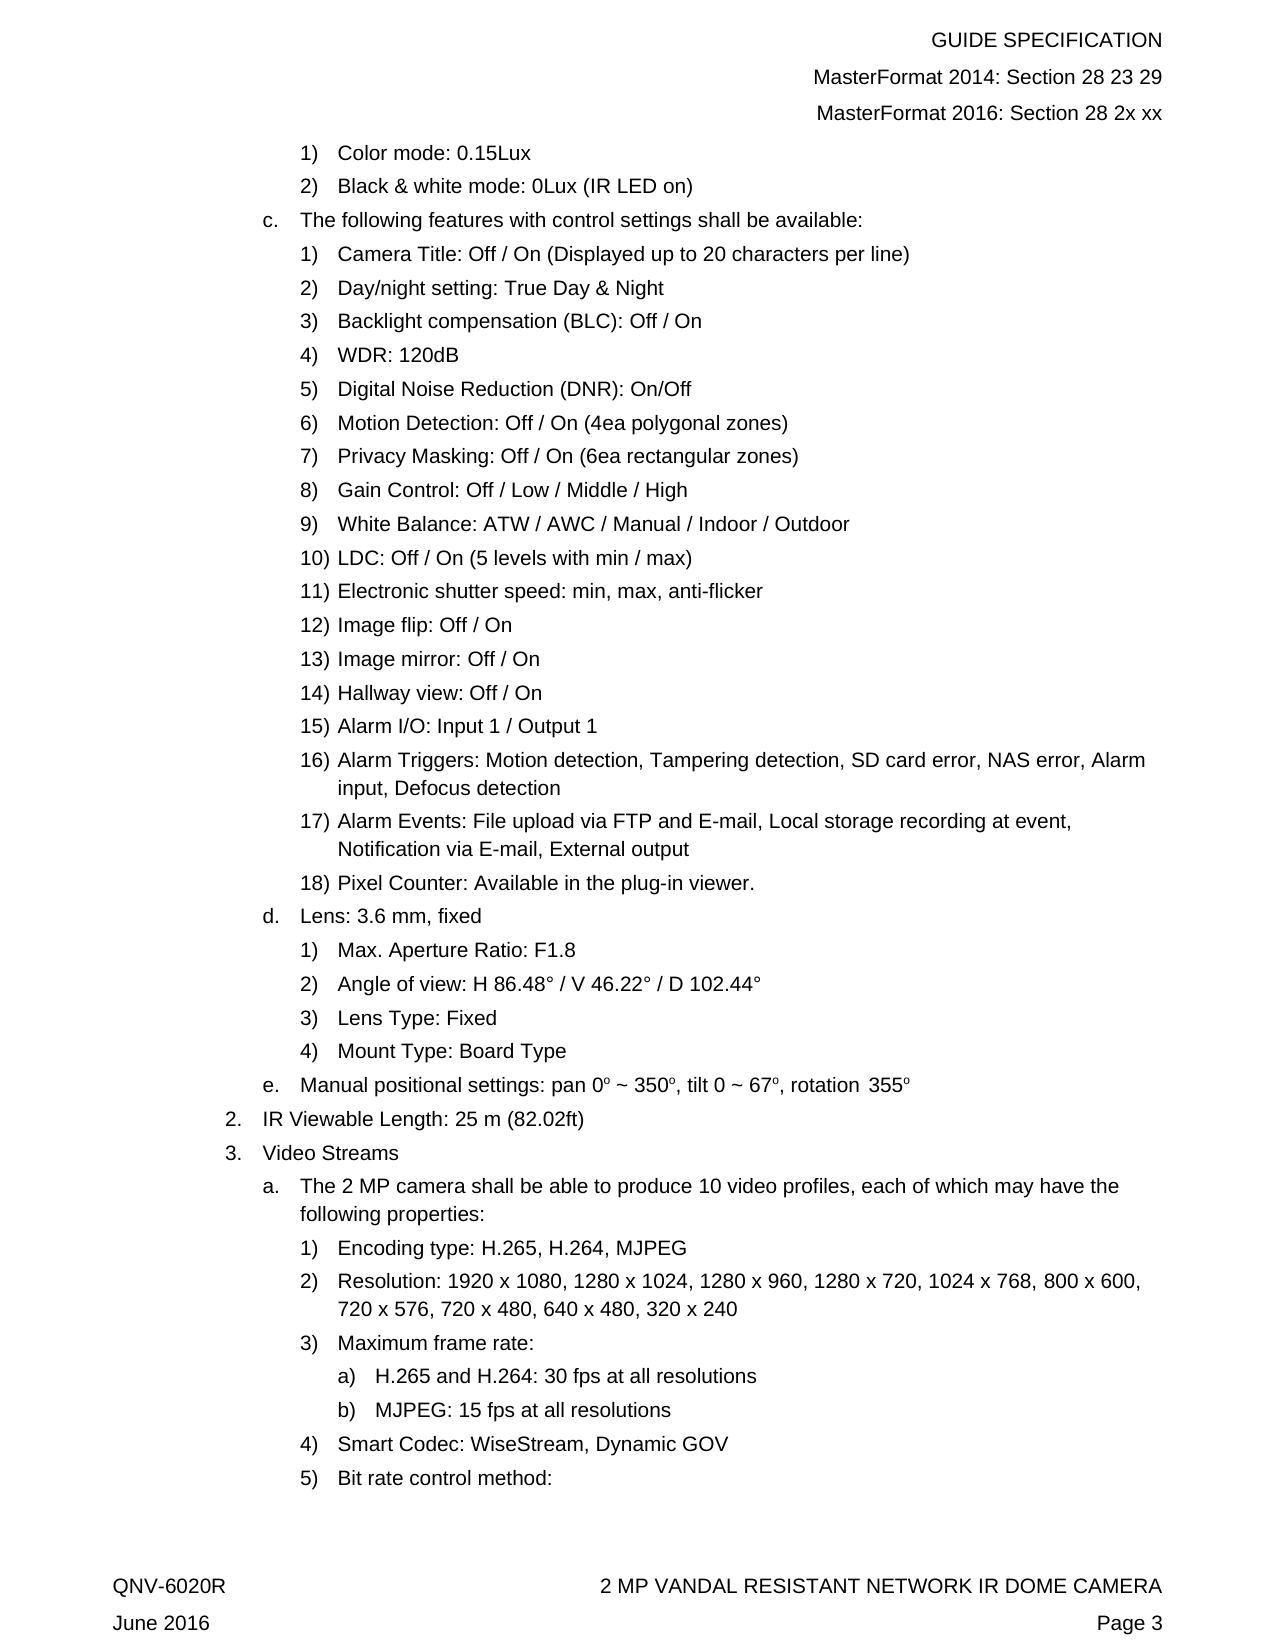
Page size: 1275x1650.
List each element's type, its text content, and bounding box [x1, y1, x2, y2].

list The following features with control settings shall be available: [262, 208, 1162, 232]
list Lens: 3.6 mm, fixed [262, 904, 1162, 928]
list Bit rate control method: [300, 1466, 1162, 1489]
list The 2 MP camera shall be able to produce 10 video profiles, each of which may have the following properties: [262, 1174, 1162, 1226]
list Backlight compensation (BLC): Off / On [300, 309, 1162, 333]
list Manual positional settings: pan 0o ~ 350o, tilt 0 ~ 67o, rotation 355o [262, 1073, 1162, 1097]
list Angle of view: H 86.48° / V 46.22° / D 102.44° [300, 972, 1162, 996]
list Digital Noise Reduction (DNR): On/Off [300, 377, 1162, 401]
list Hallway view: Off / On [300, 681, 1162, 704]
list Day/night setting: True Day & Night [300, 276, 1162, 299]
list WDR: 120dB [300, 343, 1162, 367]
list Maximum frame rate: [300, 1331, 1162, 1354]
list Pixel Counter: Available in the plug-in viewer. [300, 871, 1162, 894]
list Alarm Events: File upload via FTP and E-mail, Local storage recording at event, Notification via E-mail, External output [300, 809, 1162, 861]
list Encoding type: H.265, H.264, MJPEG [300, 1236, 1162, 1259]
list Privacy Masking: Off / On (6ea rectangular zones) [300, 444, 1162, 468]
list MJPEG: 15 fps at all resolutions [337, 1398, 1162, 1422]
list Image flip: Off / On [300, 613, 1162, 637]
list Mount Type: Board Type [300, 1039, 1162, 1063]
list Gain Control: Off / Low / Middle / High [300, 478, 1162, 502]
list Resolution: 1920 x 1080, 1280 x 1024, 1280 x 960, 1280 x 720, 1024 x 768, 800 x 600, 720 x 576, 720 x 480, 640 x 480, 320 x 240 [300, 1269, 1162, 1321]
list White Balance: ATW / AWC / Manual / Indoor / Outdoor [300, 512, 1162, 536]
list H.265 and H.264: 30 fps at all resolutions [337, 1364, 1162, 1388]
list Motion Detection: Off / On (4ea polygonal zones) [300, 411, 1162, 434]
list Max. Aperture Ratio: F1.8 [300, 938, 1162, 962]
list Alarm I/O: Input 1 / Output 1 [300, 714, 1162, 738]
list Color mode: 0.15Lux [300, 141, 1162, 164]
list IR Viewable Length: 25 m (82.02ft) [225, 1107, 1162, 1131]
list Electronic shutter speed: min, max, anti-flicker [300, 579, 1162, 603]
list LDC: Off / On (5 levels with min / max) [300, 546, 1162, 569]
list Smart Codec: WiseStream, Dynamic GOV [300, 1432, 1162, 1456]
list Camera Title: Off / On (Displayed up to 20 characters per line) [300, 242, 1162, 266]
list Lens Type: Fixed [300, 1006, 1162, 1029]
list Black & white mode: 0Lux (IR LED on) [300, 174, 1162, 198]
list Image mirror: Off / On [300, 647, 1162, 671]
list Video Streams [225, 1141, 1162, 1164]
list Alarm Triggers: Motion detection, Tampering detection, SD card error, NAS error, Alarm input, Defocus detection [300, 748, 1162, 799]
